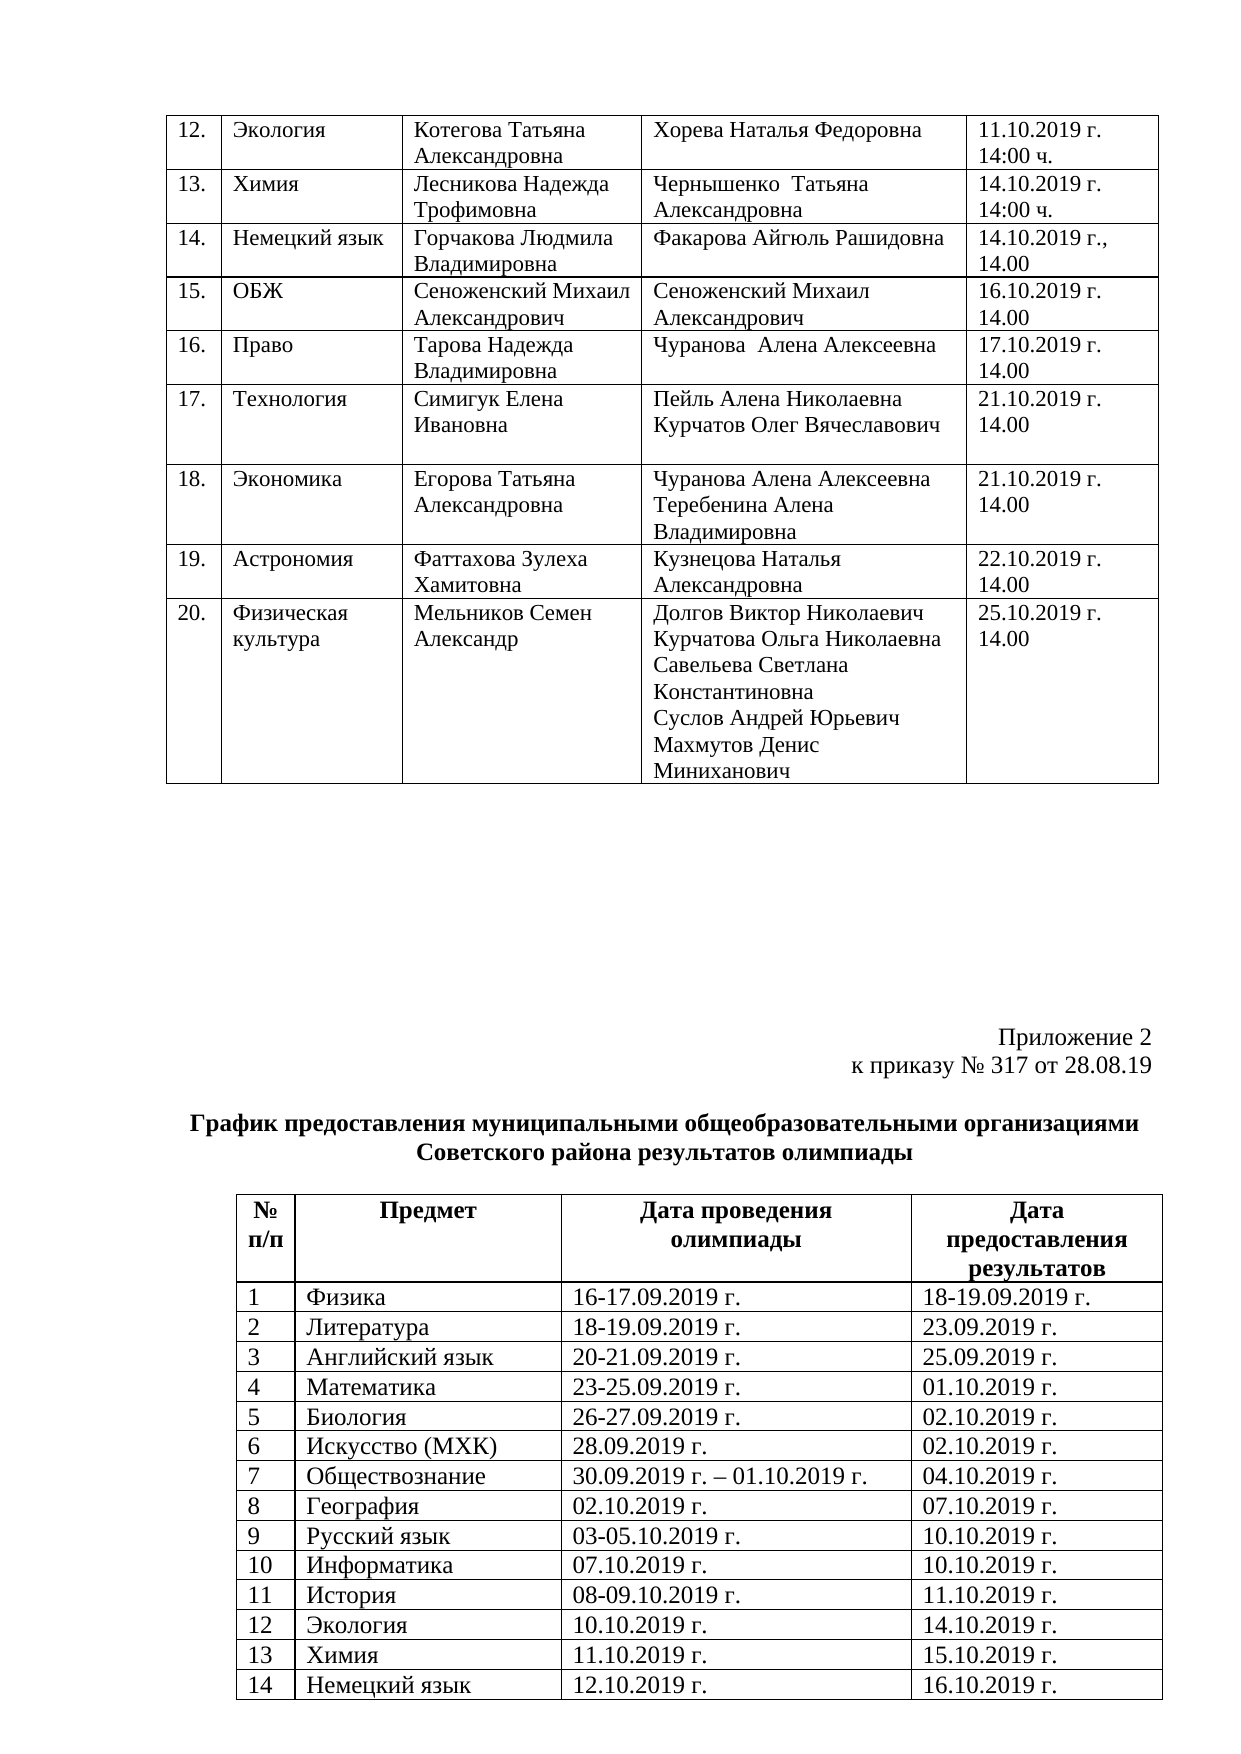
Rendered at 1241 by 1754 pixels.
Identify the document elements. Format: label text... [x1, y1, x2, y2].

table_cell Долгов Виктор Николаевич Курчатова Ольга Николаевна Савельева Светлана Константиновна Суслов Андрей Юрьевич Махмутов Денис Миниханович [642, 599, 966, 783]
table_cell 02.10.2019 г. [562, 1491, 911, 1520]
table_cell 4 [237, 1372, 294, 1401]
text Приложение 2 [208, 1022, 1152, 1050]
table_cell [167, 545, 221, 598]
table_cell География [296, 1491, 561, 1520]
table_cell 10 [237, 1551, 294, 1579]
table_cell 5 [237, 1402, 294, 1430]
table_cell 18-19.09.2019 г. [912, 1283, 1162, 1311]
table_cell 16.10.2019 г. [912, 1670, 1162, 1698]
table_cell Экономика [222, 465, 402, 544]
table_cell 11.10.2019 г. [562, 1640, 911, 1669]
table_cell Экология [296, 1610, 561, 1639]
table_cell Симигук Елена Ивановна [403, 385, 641, 464]
table_cell Чуранова Алена Алексеевна [642, 331, 966, 384]
table_cell 18-19.09.2019 г. [562, 1312, 911, 1341]
table_cell 15.10.2019 г. [912, 1640, 1162, 1669]
table_cell Котегова Татьяна Александровна [403, 116, 641, 169]
table_cell Физическая культура [222, 599, 402, 783]
table_cell Сеноженский Михаил Александрович [642, 278, 966, 330]
table_cell 01.10.2019 г. [912, 1372, 1162, 1401]
table_header Дата предоставления результатов [912, 1195, 1162, 1281]
table_cell [167, 278, 221, 330]
table_cell Математика [296, 1372, 561, 1401]
table_cell [167, 116, 221, 169]
table_cell 08-09.10.2019 г. [562, 1580, 911, 1609]
table_cell [167, 224, 221, 276]
table_cell 28.09.2019 г. [562, 1431, 911, 1460]
table_cell 11 [237, 1580, 294, 1609]
table_cell 07.10.2019 г. [912, 1491, 1162, 1520]
table_cell Лесникова Надежда Трофимовна [403, 170, 641, 223]
table_cell Экология [222, 116, 402, 169]
table_cell 23-25.09.2019 г. [562, 1372, 911, 1401]
table_cell 11.10.2019 г. 14:00 ч. [967, 116, 1158, 169]
text График предоставления муниципальными общеобразовательными организациями Советского района результатов олимпиады [177, 1108, 1152, 1165]
table_cell 9 [237, 1521, 294, 1549]
table_cell Пейль Алена Николаевна Курчатов Олег Вячеславович [642, 385, 966, 464]
table_header № п/п [237, 1195, 294, 1281]
table_cell 1 [237, 1283, 294, 1311]
table_cell 11.10.2019 г. [912, 1580, 1162, 1609]
table_cell [167, 599, 221, 783]
table_cell 17.10.2019 г. 14.00 [967, 331, 1158, 384]
table_cell Факарова Айгюль Рашидовна [642, 224, 966, 276]
table_cell 21.10.2019 г. 14.00 [967, 385, 1158, 464]
table_cell Обществознание [296, 1461, 561, 1490]
table_cell Право [222, 331, 402, 384]
table_cell 3 [237, 1342, 294, 1371]
table_cell Фаттахова Зулеха Хамитовна [403, 545, 641, 598]
table_cell Биология [296, 1402, 561, 1430]
table_cell Химия [296, 1640, 561, 1669]
table_cell 23.09.2019 г. [912, 1312, 1162, 1341]
table_cell [167, 465, 221, 544]
table_cell 7 [237, 1461, 294, 1490]
table_cell Химия [222, 170, 402, 223]
table_cell Хорева Наталья Федоровна [642, 116, 966, 169]
table_cell Сеноженский Михаил Александрович [403, 278, 641, 330]
table_cell Физика [296, 1283, 561, 1311]
table_cell 26-27.09.2019 г. [562, 1402, 911, 1430]
table_cell Немецкий язык [222, 224, 402, 276]
table_cell 10.10.2019 г. [912, 1521, 1162, 1549]
table_cell 07.10.2019 г. [562, 1551, 911, 1579]
table_cell 10.10.2019 г. [562, 1610, 911, 1639]
table_cell 02.10.2019 г. [912, 1431, 1162, 1460]
table_cell 16-17.09.2019 г. [562, 1283, 911, 1311]
table_cell Мельников Семен Александр [403, 599, 641, 783]
table_cell 21.10.2019 г. 14.00 [967, 465, 1158, 544]
table_cell Литература [296, 1312, 561, 1341]
table_cell 16.10.2019 г. 14.00 [967, 278, 1158, 330]
table_cell 12.10.2019 г. [562, 1670, 911, 1698]
table_cell Информатика [296, 1551, 561, 1579]
table_cell 25.10.2019 г. 14.00 [967, 599, 1158, 783]
table_cell 02.10.2019 г. [912, 1402, 1162, 1430]
table_cell [167, 385, 221, 464]
table_cell 10.10.2019 г. [912, 1551, 1162, 1579]
table_cell 8 [237, 1491, 294, 1520]
table_cell Немецкий язык [296, 1670, 561, 1698]
table_cell 04.10.2019 г. [912, 1461, 1162, 1490]
table_cell 14.10.2019 г. [912, 1610, 1162, 1639]
table_cell 14 [237, 1670, 294, 1698]
table_cell 25.09.2019 г. [912, 1342, 1162, 1371]
table_cell Горчакова Людмила Владимировна [403, 224, 641, 276]
table_cell Кузнецова Наталья Александровна [642, 545, 966, 598]
table_cell Егорова Татьяна Александровна [403, 465, 641, 544]
table_header Дата проведения олимпиады [562, 1195, 911, 1281]
table_cell 30.09.2019 г. – 01.10.2019 г. [562, 1461, 911, 1490]
table_cell 2 [237, 1312, 294, 1341]
table_cell Астрономия [222, 545, 402, 598]
table_cell [167, 170, 221, 223]
table_cell Русский язык [296, 1521, 561, 1549]
table_cell 14.10.2019 г., 14.00 [967, 224, 1158, 276]
table_cell История [296, 1580, 561, 1609]
table_cell Английский язык [296, 1342, 561, 1371]
table_cell ОБЖ [222, 278, 402, 330]
table_cell [167, 331, 221, 384]
table_cell Искусство (МХК) [296, 1431, 561, 1460]
text к приказу № 317 от 28.08.19 [208, 1050, 1152, 1079]
table_cell 12 [237, 1610, 294, 1639]
table_cell 22.10.2019 г. 14.00 [967, 545, 1158, 598]
table_header Предмет [296, 1195, 561, 1281]
table_cell Чернышенко Татьяна Александровна [642, 170, 966, 223]
table_cell 20-21.09.2019 г. [562, 1342, 911, 1371]
table_cell Тарова Надежда Владимировна [403, 331, 641, 384]
table_cell 14.10.2019 г. 14:00 ч. [967, 170, 1158, 223]
table_cell 13 [237, 1640, 294, 1669]
table_cell 03-05.10.2019 г. [562, 1521, 911, 1549]
table_cell Технология [222, 385, 402, 464]
table_cell Чуранова Алена Алексеевна Теребенина Алена Владимировна [642, 465, 966, 544]
table_cell 6 [237, 1431, 294, 1460]
